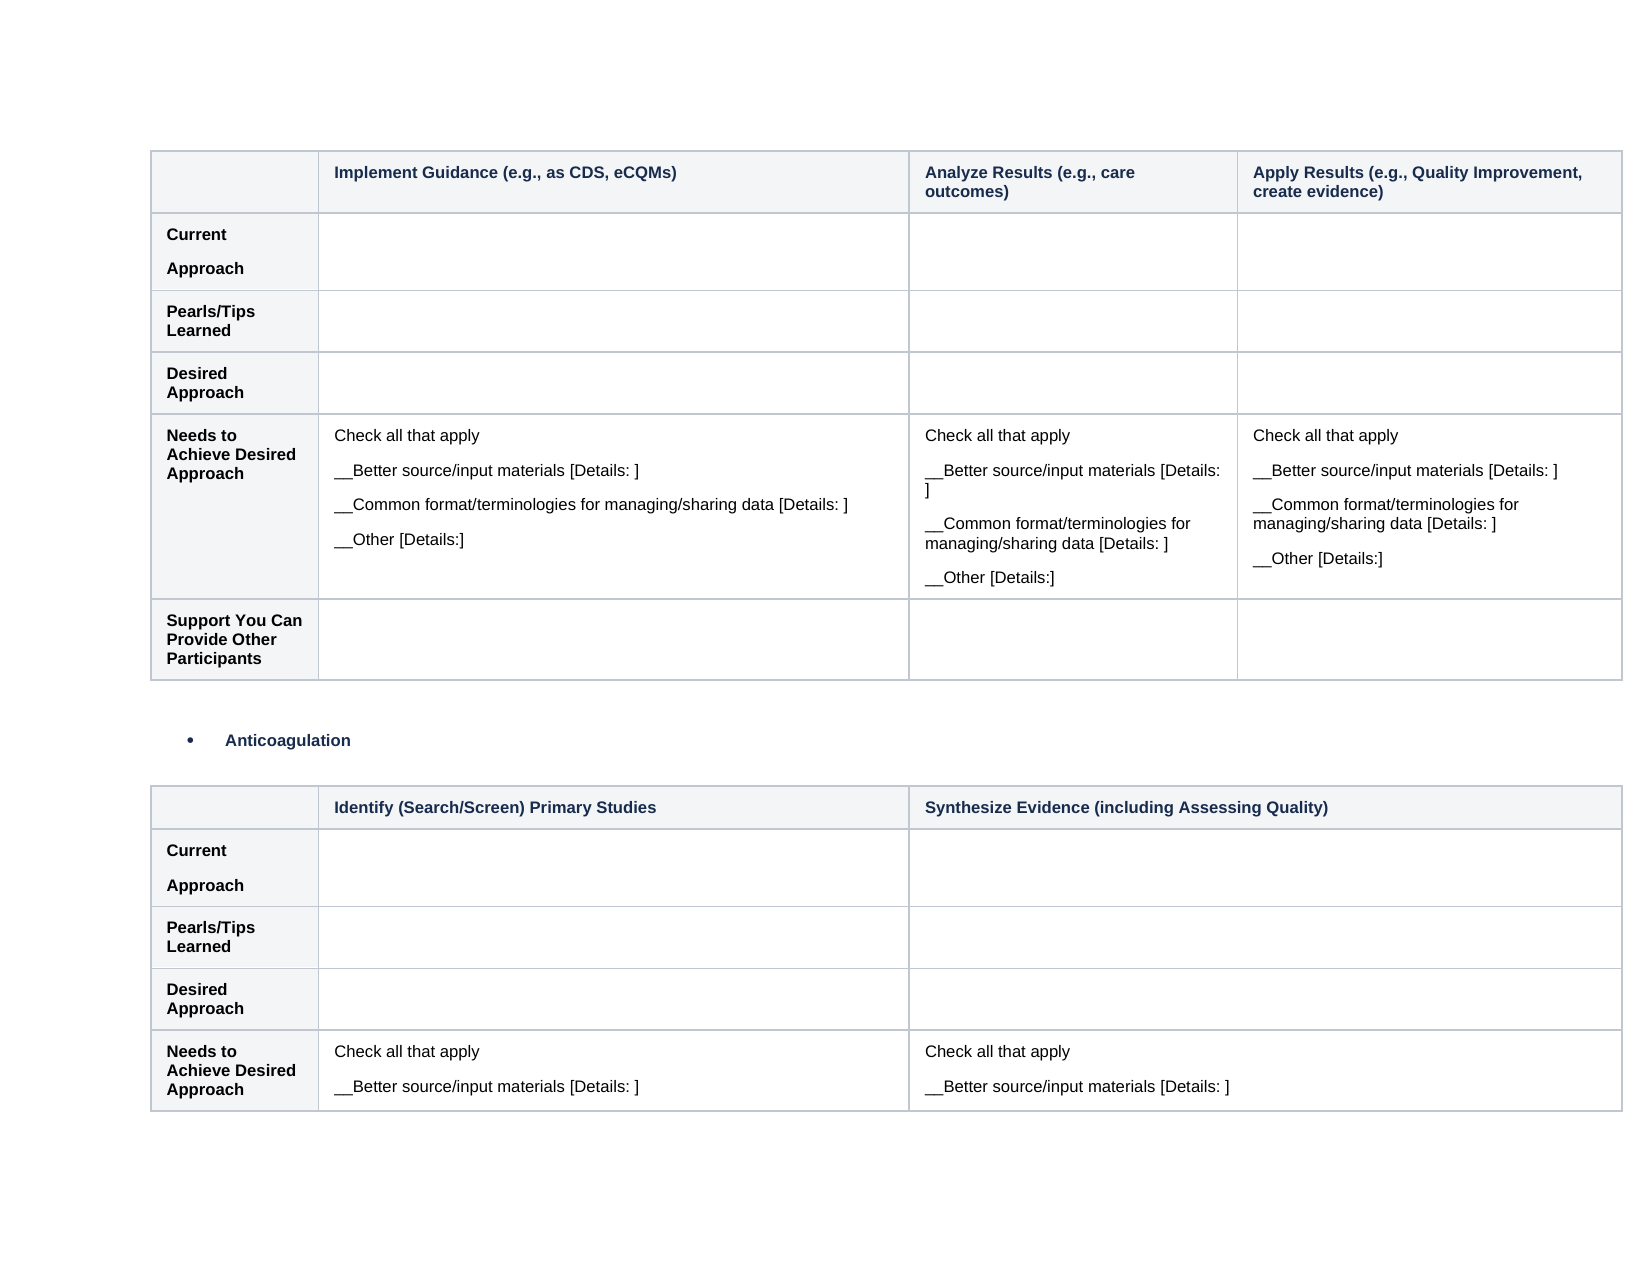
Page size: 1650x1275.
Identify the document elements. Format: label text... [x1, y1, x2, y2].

table_header [152, 152, 318, 212]
table_header Apply Results (e.g., Quality Improvement, create evidence) [1238, 152, 1621, 212]
table_cell [319, 830, 908, 906]
table_cell [910, 830, 1621, 906]
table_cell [910, 1031, 1621, 1110]
list Anticoagulation [187, 731, 1500, 751]
table_cell Current Approach [152, 214, 318, 289]
table_cell [910, 291, 1237, 351]
table_cell [910, 600, 1237, 679]
table_cell Pearls/Tips Learned [152, 291, 318, 351]
table_cell [319, 291, 908, 351]
table_cell [910, 907, 1621, 967]
table_cell [319, 907, 908, 967]
table_cell [910, 353, 1237, 413]
table_cell Pearls/Tips Learned [152, 907, 318, 967]
table_cell [910, 214, 1237, 289]
table_cell [1238, 214, 1621, 289]
table_header [152, 787, 318, 828]
table_cell [1238, 353, 1621, 413]
table_header Analyze Results (e.g., care outcomes) [910, 152, 1237, 212]
table_cell [1238, 600, 1621, 679]
table_cell [319, 214, 908, 289]
table_cell [319, 600, 908, 679]
table_cell Support You Can Provide Other Participants [152, 600, 318, 679]
table_cell [910, 969, 1621, 1029]
table_cell Current Approach [152, 830, 318, 906]
table_header Synthesize Evidence (including Assessing Quality) [910, 787, 1621, 828]
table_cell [319, 1031, 908, 1110]
table_header Identify (Search/Screen) Primary Studies [319, 787, 908, 828]
table_cell Desired Approach [152, 353, 318, 413]
table_cell Needs to Achieve Desired Approach [152, 1031, 318, 1110]
table_cell [319, 353, 908, 413]
table_cell Needs to Achieve Desired Approach [152, 415, 318, 598]
table_cell [319, 969, 908, 1029]
table_cell [1238, 291, 1621, 351]
table_cell Desired Approach [152, 969, 318, 1029]
table_header Implement Guidance (e.g., as CDS, eCQMs) [319, 152, 908, 212]
